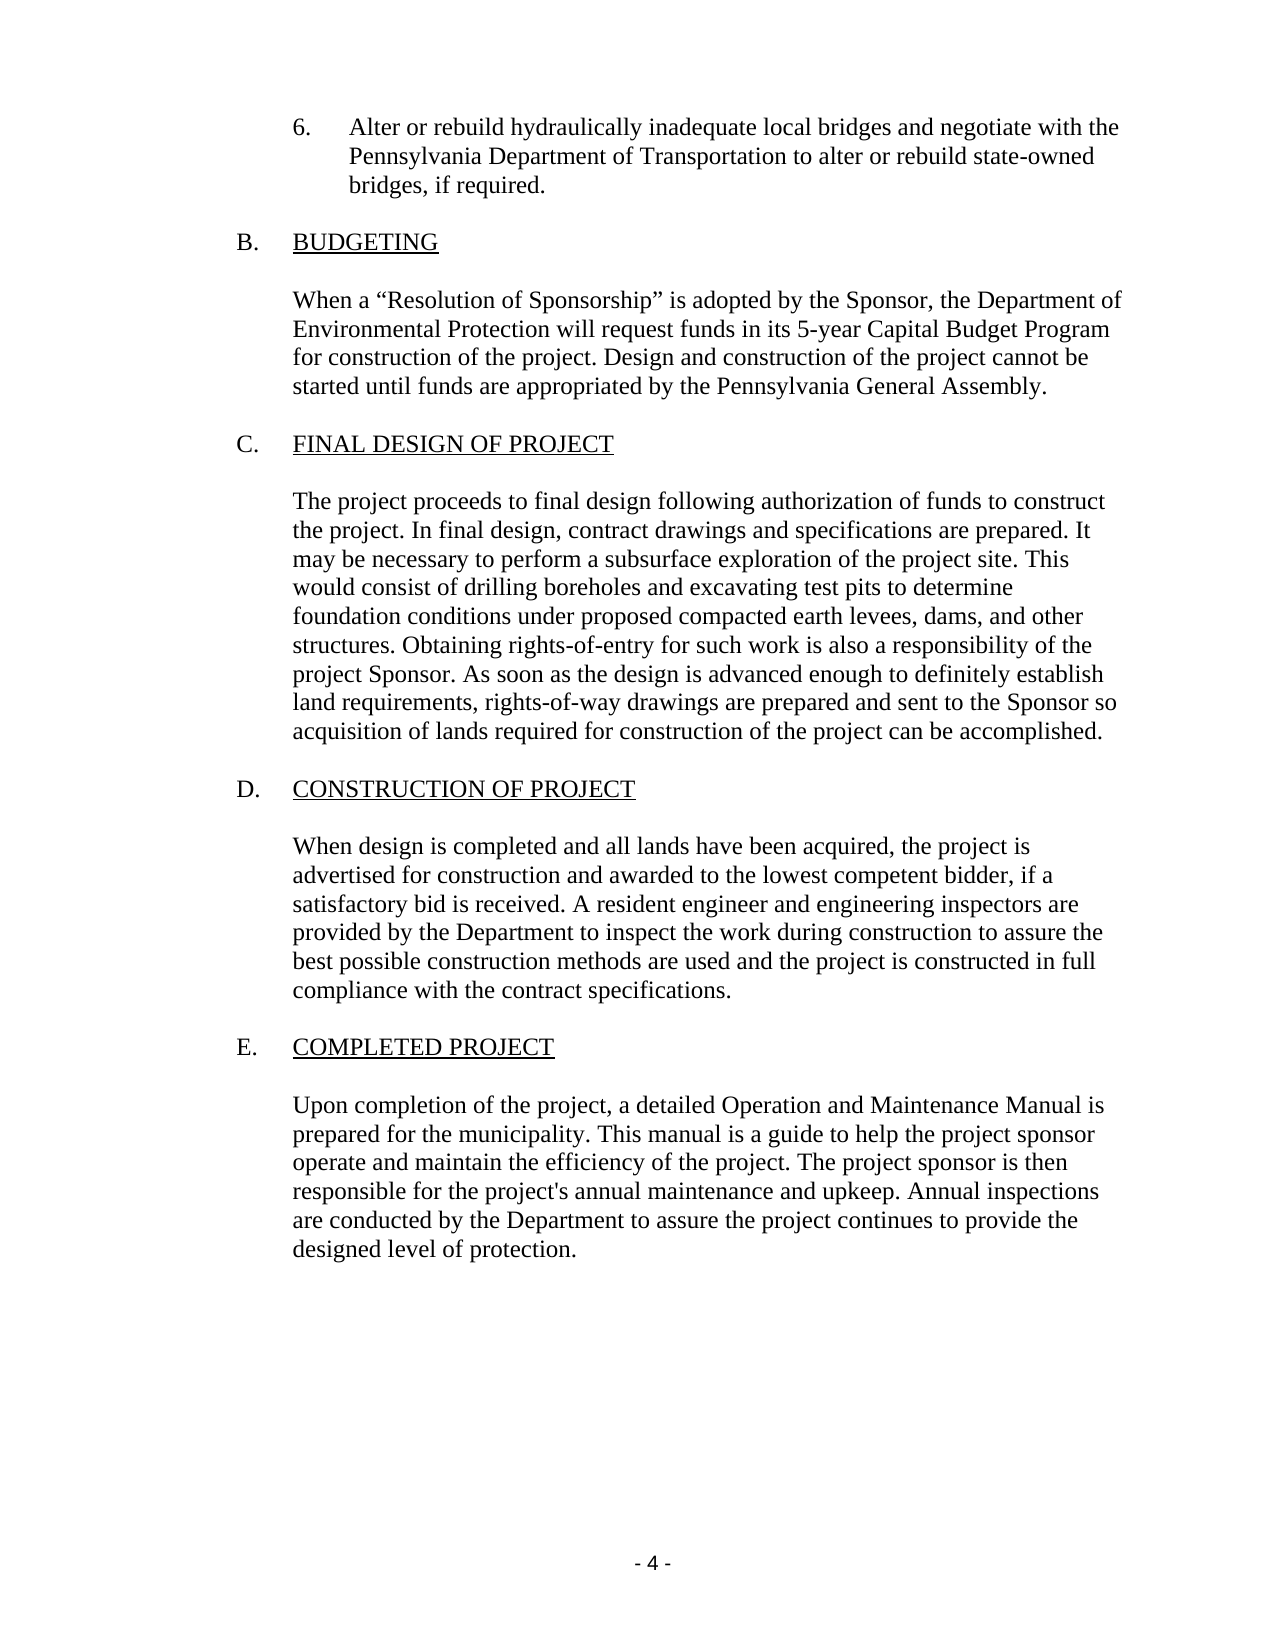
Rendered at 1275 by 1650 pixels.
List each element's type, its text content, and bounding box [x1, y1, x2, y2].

text D. CONSTRUCTION OF PROJECT [236, 774, 1127, 802]
text C. FINAL DESIGN OF PROJECT [236, 429, 1126, 457]
text The project proceeds to final design following authorization of funds to construct the project. In final design, contract drawings and specifications are prepared. It may be necessary to perform a subsurface exploration of the project site. This would consist of drilling boreholes and excavating test pits to determine foundation conditions under proposed compacted earth levees, dams, and other structures. Obtaining rights-of-entry for such work is also a responsibility of the project Sponsor. As soon as the design is advanced enough to definitely establish land requirements, rights-of-way drawings are prepared and sent to the Sponsor so acquisition of lands required for construction of the project can be accomplished. [292, 486, 1127, 745]
text When design is completed and all lands have been acquired, the project is advertised for construction and awarded to the lowest competent bidder, if a satisfactory bid is received. A resident engineer and engineering inspectors are provided by the Department to inspect the work during construction to assure the best possible construction methods are used and the project is constructed in full compliance with the contract specifications. [292, 831, 1127, 1004]
text When a “Resolution of Sponsorship” is adopted by the Sponsor, the Department of Environmental Protection will request funds in its 5-year Capital Budget Program for construction of the project. Design and construction of the project cannot be started until funds are appropriated by the Pennsylvania General Assembly. [292, 285, 1126, 400]
text E. COMPLETED PROJECT [236, 1032, 1127, 1061]
text Upon completion of the project, a detailed Operation and Maintenance Manual is prepared for the municipality. This manual is a guide to help the project sponsor operate and maintain the efficiency of the project. The project sponsor is then responsible for the project's annual maintenance and upkeep. Annual inspections are conducted by the Department to assure the project continues to provide the designed level of protection. [292, 1090, 1127, 1262]
text B. BUDGETING [236, 227, 1126, 256]
text 6. Alter or rebuild hydraulically inadequate local bridges and negotiate with the Pennsylvania Department of Transportation to alter or rebuild state-owned bridges, if required. [292, 112, 1127, 199]
